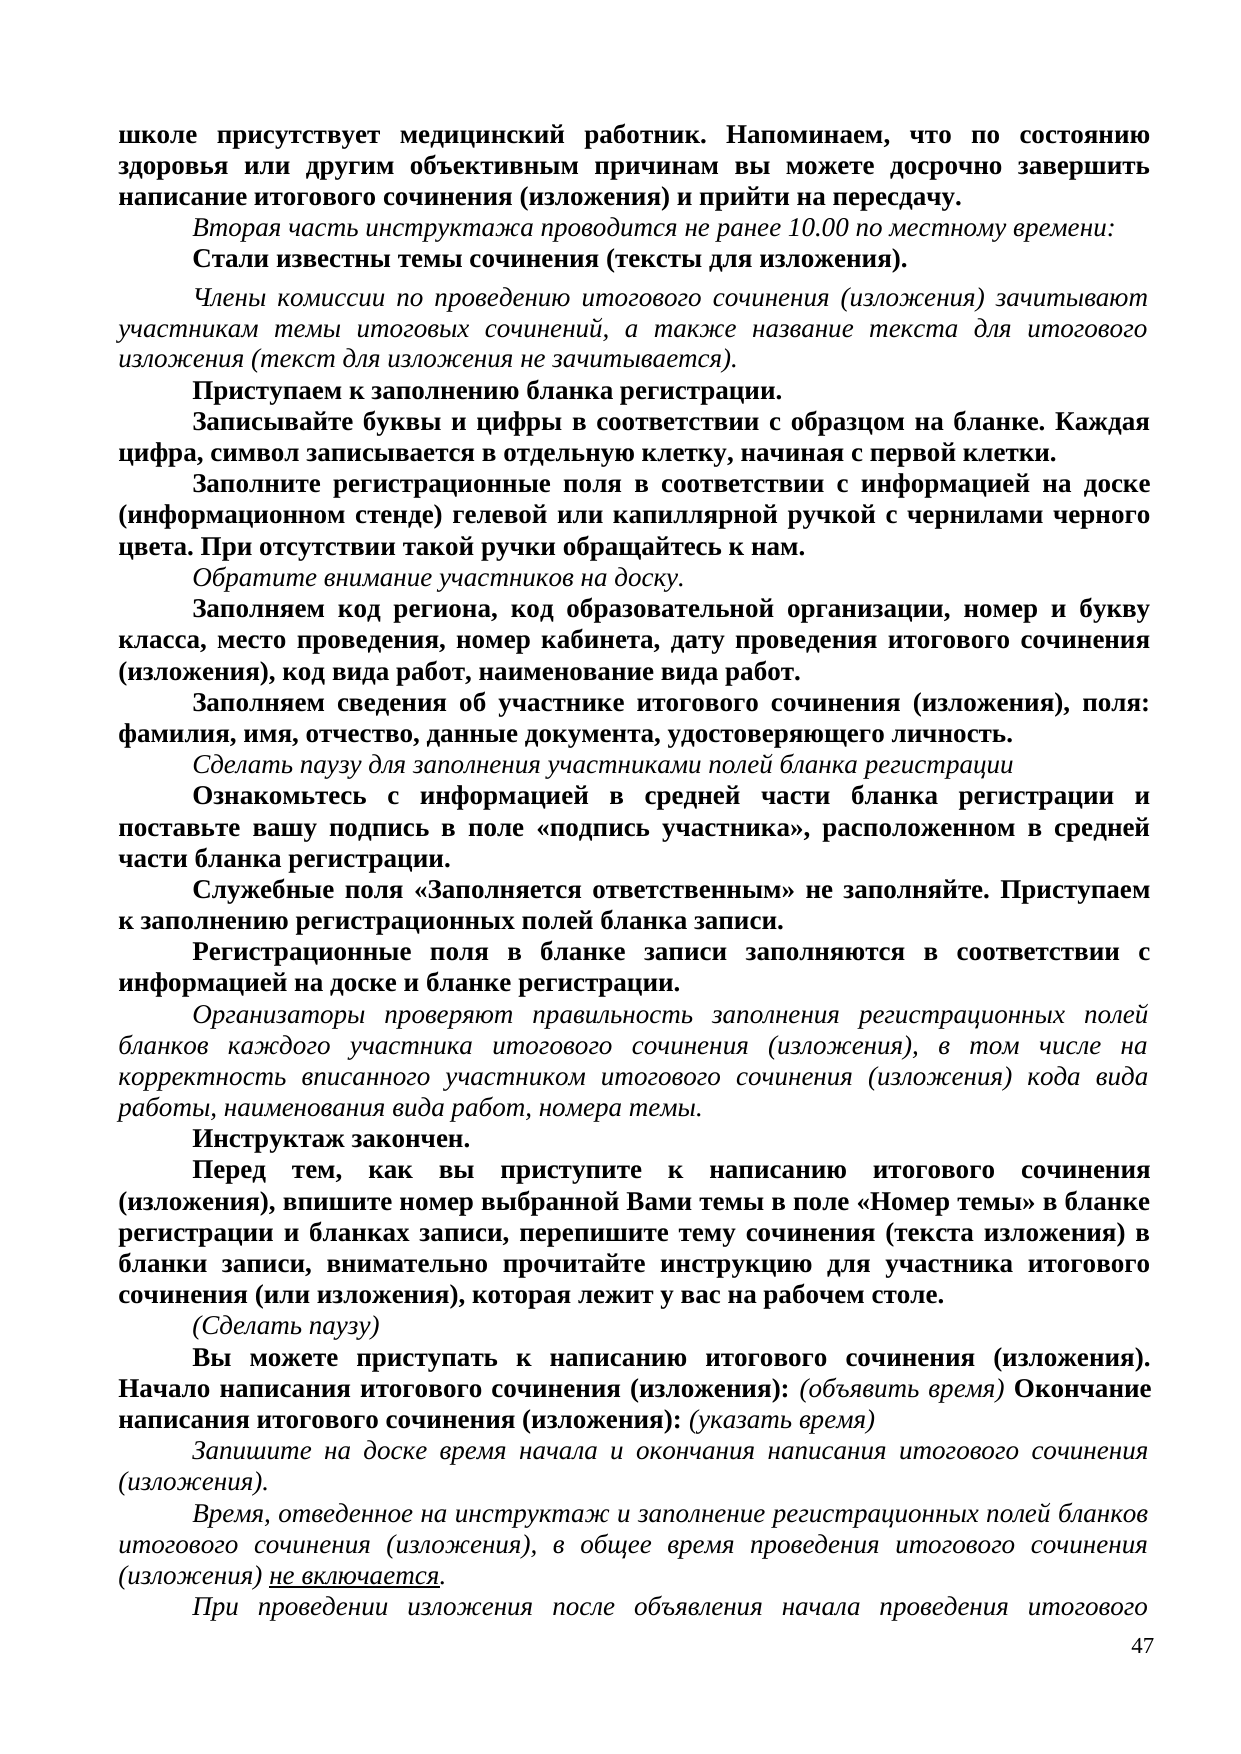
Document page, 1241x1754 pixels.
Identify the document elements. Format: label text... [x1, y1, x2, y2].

text Сделать паузу для заполнения участниками полей бланка регистрации [118, 748, 1152, 779]
subtitle Стали известны темы сочинения (тексты для изложения). [118, 242, 1152, 273]
text Заполняем сведения об участнике итогового сочинения (изложения), поля: фамилия, имя, отчество, данные документа, удостоверяющего личность. [118, 686, 1152, 748]
text Члены комиссии по проведению итогового сочинения (изложения) зачитывают участникам темы итоговых сочинений, а также название текста для итогового изложения (текст для изложения не зачитывается). [118, 282, 1152, 374]
text Служебные поля «Заполняется ответственным» не заполняйте. Приступаем к заполнению регистрационных полей бланка записи. [118, 873, 1152, 935]
subtitle Вы можете приступать к написанию итогового сочинения (изложения). Начало написания итогового сочинения (изложения): (объявить время) Окончание написания итогового сочинения (изложения): (указать время) [118, 1341, 1152, 1434]
text Заполните регистрационные поля в соответствии с информацией на доске (информационном стенде) гелевой или капиллярной ручкой с чернилами черного цвета. При отсутствии такой ручки обращайтесь к нам. [118, 467, 1152, 561]
text Обратите внимание участников на доску. [118, 561, 1152, 592]
subtitle Заполняем код региона, код образовательной организации, номер и букву класса, место проведения, номер кабинета, дату проведения итогового сочинения (изложения), код вида работ, наименование вида работ. [118, 592, 1152, 686]
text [118, 118, 1152, 212]
text Записывайте буквы и цифры в соответствии с образцом на бланке. Каждая цифра, символ записывается в отдельную клетку, начиная с первой клетки. [118, 405, 1152, 467]
subtitle Ознакомьтесь с информацией в средней части бланка регистрации и поставьте вашу подпись в поле «подпись участника», расположенном в средней части бланка регистрации. [118, 779, 1152, 873]
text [118, 1590, 1152, 1621]
text Регистрационные поля в бланке записи заполняются в соответствии с информацией на доске и бланке регистрации. [118, 935, 1152, 997]
text (Сделать паузу) [118, 1309, 1152, 1341]
subtitle Приступаем к заполнению бланка регистрации. [118, 374, 1152, 405]
text Запишите на доске время начала и окончания написания итогового сочинения (изложения). [118, 1434, 1152, 1496]
subtitle Инструктаж закончен. [118, 1123, 1152, 1153]
text Время, отведенное на инструктаж и заполнение регистрационных полей бланков итогового сочинения (изложения), в общее время проведения итогового сочинения (изложения) не включается. [118, 1497, 1152, 1590]
text Организаторы проверяют правильность заполнения регистрационных полей бланков каждого участника итогового сочинения (изложения), в том числе на корректность вписанного участником итогового сочинения (изложения) кода вида работы, наименования вида работ, номера темы. [118, 998, 1152, 1123]
text Вторая часть инструктажа проводится не ранее 10.00 по местному времени: [118, 212, 1152, 242]
text Перед тем, как вы приступите к написанию итогового сочинения (изложения), впишите номер выбранной Вами темы в поле «Номер темы» в бланке регистрации и бланках записи, перепишите тему сочинения (текста изложения) в бланки записи, внимательно прочитайте инструкцию для участника итогового сочинения (или изложения), которая лежит у вас на рабочем столе. [118, 1153, 1152, 1309]
